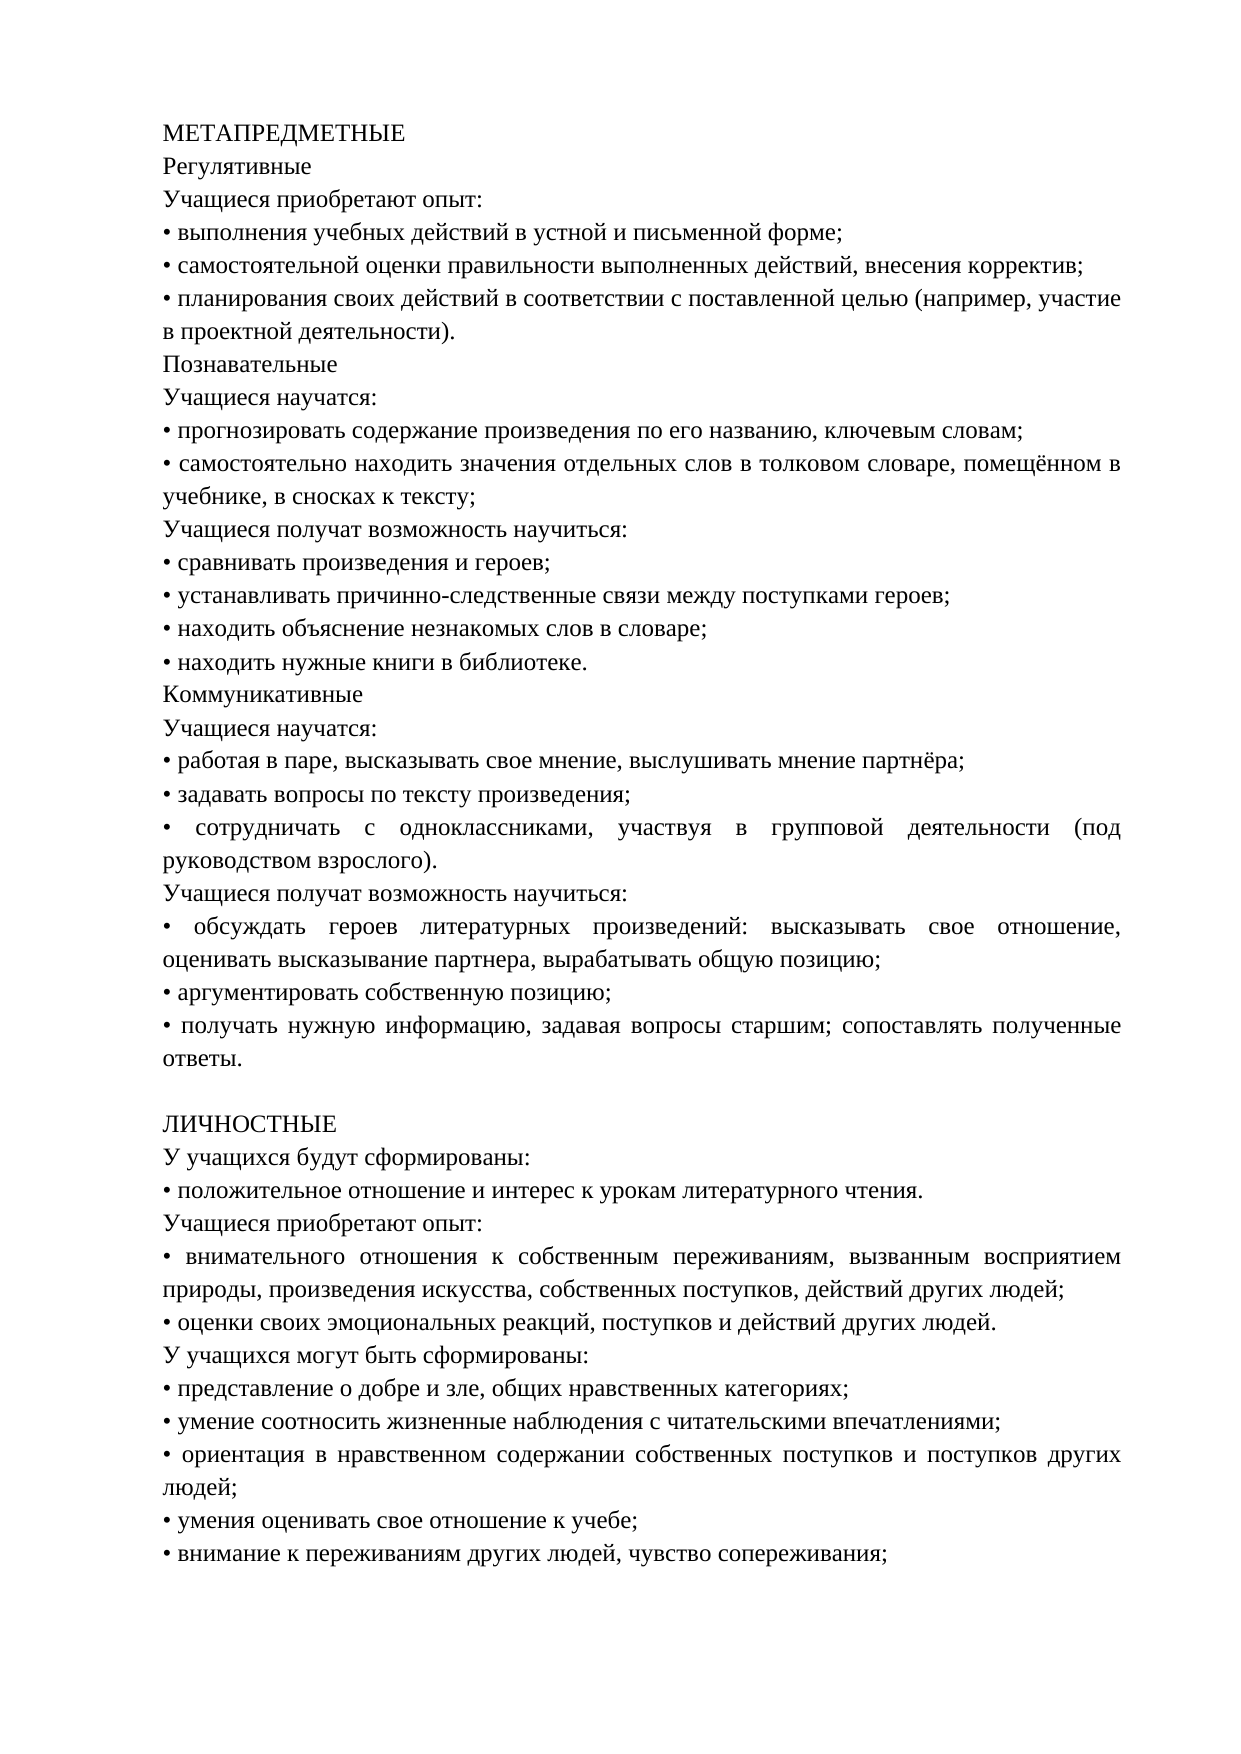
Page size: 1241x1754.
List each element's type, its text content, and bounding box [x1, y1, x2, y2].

text • положительное отношение и интерес к урокам литературного чтения. [162, 1175, 1122, 1204]
text • ориентация в нравственном содержании собственных поступков и поступков других людей; [162, 1439, 1122, 1501]
text Учащиеся научатся: [162, 382, 1122, 411]
text • работая в паре, высказывать свое мнение, выслушивать мнение партнёра; [162, 746, 1122, 774]
text • выполнения учебных действий в устной и письменной форме; [162, 217, 1122, 246]
text • планирования своих действий в соответствии с поставленной целью (например, участие в проектной деятельности). [162, 283, 1122, 345]
text • аргументировать собственную позицию; [162, 977, 1122, 1006]
text • внимание к переживаниям других людей, чувство сопереживания; [162, 1538, 1122, 1567]
text • оценки своих эмоциональных реакций, поступков и действий других людей. [162, 1307, 1122, 1336]
text ЛИЧНОСТНЫЕ [162, 1109, 1122, 1138]
text • сравнивать произведения и героев; [162, 547, 1122, 576]
text Учащиеся получат возможность научиться: [162, 878, 1122, 906]
text • обсуждать героев литературных произведений: высказывать свое отношение, оценивать высказывание партнера, вырабатывать общую позицию; [162, 911, 1122, 972]
text Учащиеся приобретают опыт: [162, 184, 1122, 213]
text • находить нужные книги в библиотеке. [162, 647, 1122, 675]
text Регулятивные [162, 151, 1122, 180]
text МЕТАПРЕДМЕТНЫЕ [162, 118, 1122, 147]
text • устанавливать причинно-следственные связи между поступками героев; [162, 581, 1122, 609]
text • самостоятельно находить значения отдельных слов в толковом словаре, помещённом в учебнике, в сносках к тексту; [162, 448, 1122, 510]
text У учащихся могут быть сформированы: [162, 1340, 1122, 1369]
text Учащиеся получат возможность научиться: [162, 514, 1122, 543]
text • самостоятельной оценки правильности выполненных действий, внесения корректив; [162, 250, 1122, 279]
text • прогнозировать содержание произведения по его названию, ключевым словам; [162, 415, 1122, 444]
text • задавать вопросы по тексту произведения; [162, 779, 1122, 807]
text У учащихся будут сформированы: [162, 1142, 1122, 1171]
text • получать нужную информацию, задавая вопросы старшим; сопоставлять полученные ответы. [162, 1010, 1122, 1072]
text • умение соотносить жизненные наблюдения с читательскими впечатлениями; [162, 1406, 1122, 1435]
text • внимательного отношения к собственным переживаниям, вызванным восприятием природы, произведения искусства, собственных поступков, действий других людей; [162, 1241, 1122, 1303]
text Учащиеся приобретают опыт: [162, 1208, 1122, 1237]
text • сотрудничать с одноклассниками, участвуя в групповой деятельности (под руководством взрослого). [162, 812, 1122, 873]
text Познавательные [162, 349, 1122, 378]
text • представление о добре и зле, общих нравственных категориях; [162, 1373, 1122, 1402]
text • умения оценивать свое отношение к учебе; [162, 1505, 1122, 1534]
text Коммуникативные [162, 679, 1122, 708]
text Учащиеся научатся: [162, 713, 1122, 741]
text • находить объяснение незнакомых слов в словаре; [162, 613, 1122, 642]
